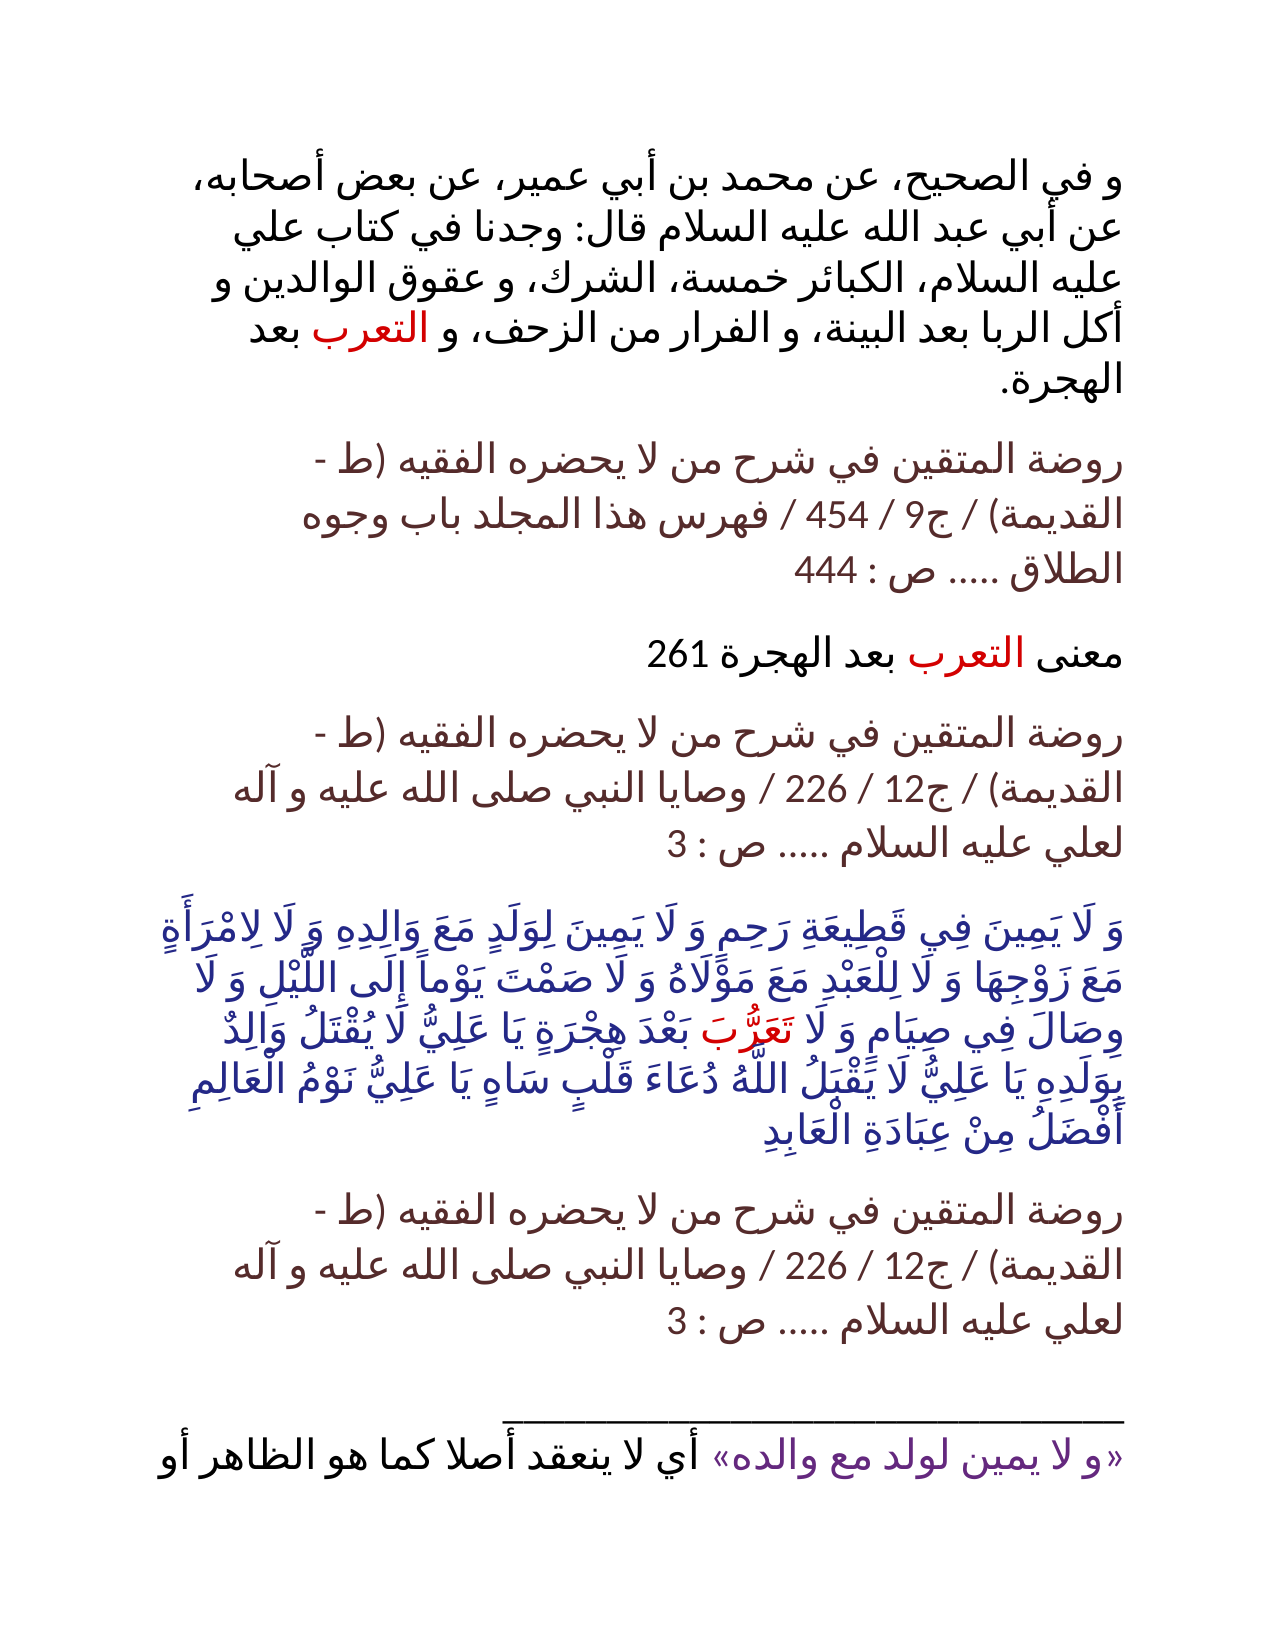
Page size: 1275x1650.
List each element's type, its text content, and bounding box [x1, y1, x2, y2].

text روضة المتقين في شرح من لا يحضره الفقيه (ط - القديمة) / ج‏12 / 226 / وصايا النبي صلى الله عليه و آله لعلي عليه السلام ..... ص : 3 [150, 1184, 1125, 1345]
text وَ لَا يَمِينَ فِي قَطِيعَةِ رَحِمٍ وَ لَا يَمِينَ لِوَلَدٍ مَعَ وَالِدِهِ وَ لَا لِامْرَأَةٍ مَعَ زَوْجِهَا وَ لَا لِلْعَبْدِ مَعَ مَوْلَاهُ وَ لَا صَمْتَ يَوْماً إِلَى اللَّيْلِ وَ لَا وِصَالَ فِي صِيَامٍ وَ لَا تَعَرُّبَ‏ بَعْدَ هِجْرَةٍ يَا عَلِيُّ لَا يُقْتَلُ وَالِدٌ بِوَلَدِهِ يَا عَلِيُّ لَا يَقْبَلُ اللَّهُ دُعَاءَ قَلْبٍ سَاهٍ يَا عَلِيُّ نَوْمُ الْعَالِمِ أَفْضَلُ مِنْ عِبَادَةِ الْعَابِدِ [150, 901, 1125, 1155]
text و في الصحيح، عن محمد بن أبي عمير، عن بعض أصحابه، عن أبي عبد الله عليه السلام قال: وجدنا في كتاب علي عليه السلام، الكبائر خمسة، الشرك، و عقوق الوالدين و أكل الربا بعد البينة، و الفرار من الزحف، و التعرب‏ بعد الهجرة. [150, 150, 1125, 404]
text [150, 1378, 1125, 1480]
text روضة المتقين في شرح من لا يحضره الفقيه (ط - القديمة) / ج‏9 / 454 / فهرس هذا المجلد باب وجوه الطلاق ..... ص : 444 [150, 433, 1125, 594]
text معنى التعرب‏ بعد الهجرة 261 [150, 627, 1125, 678]
text روضة المتقين في شرح من لا يحضره الفقيه (ط - القديمة) / ج‏12 / 226 / وصايا النبي صلى الله عليه و آله لعلي عليه السلام ..... ص : 3 [150, 707, 1125, 868]
